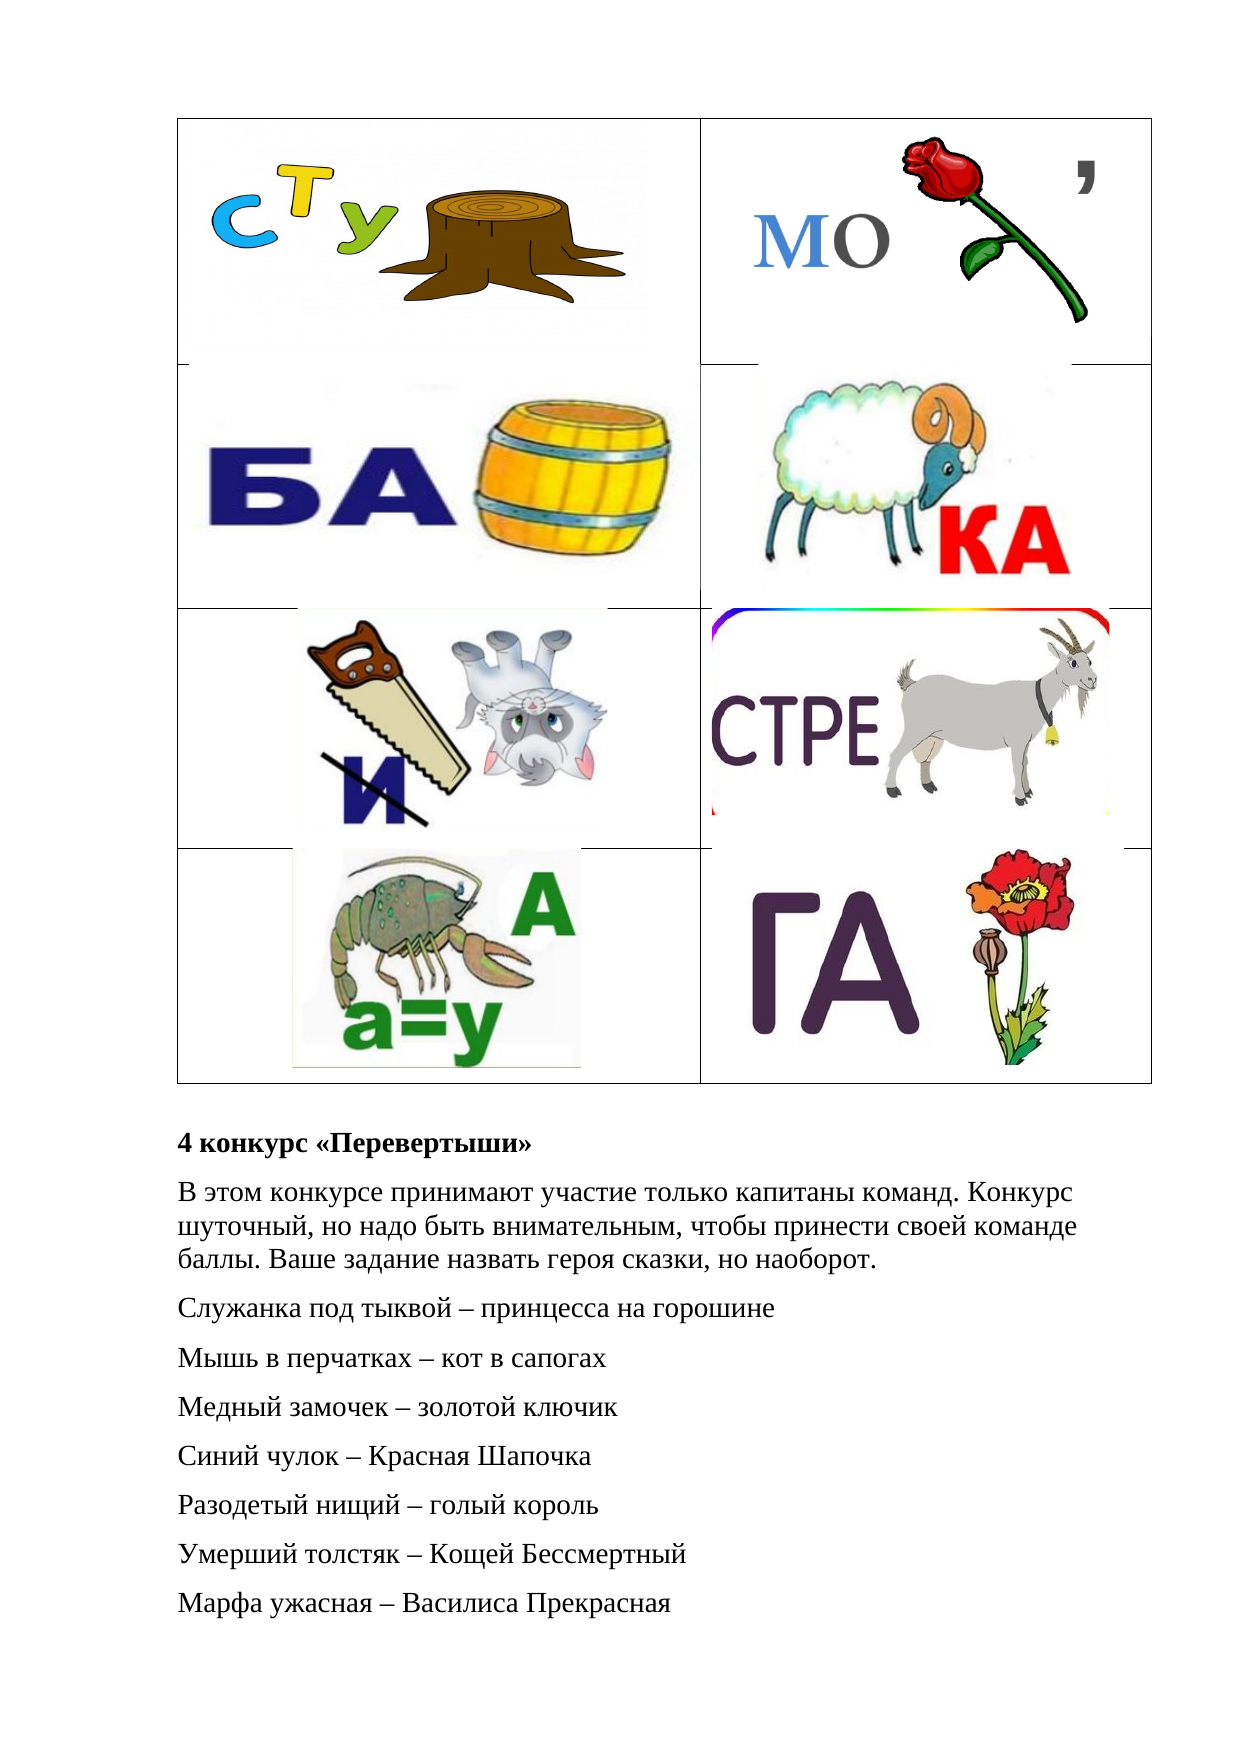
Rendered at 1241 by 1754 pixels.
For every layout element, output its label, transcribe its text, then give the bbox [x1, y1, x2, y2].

picture [711, 608, 1110, 815]
text 4 конкурс «Перевертыши» [177, 1125, 1152, 1159]
text Разодетый нищий – голый король [177, 1487, 1152, 1521]
picture [297, 608, 608, 833]
picture [292, 848, 582, 1068]
text В этом конкурсе принимают участие только капитаны команд. Конкурс шуточный, но надо быть внимательным, чтобы принести своей команде баллы. Ваше задание назвать героя сказки, но наоборот. [177, 1174, 1152, 1275]
table_header [701, 119, 1151, 364]
picture [188, 119, 648, 348]
picture [711, 119, 1152, 337]
table_cell [701, 365, 1151, 608]
picture [188, 364, 701, 590]
table_cell [701, 849, 1151, 1083]
text Синий чулок – Красная Шапочка [177, 1438, 1152, 1472]
table_cell [178, 849, 700, 1083]
text Мышь в перчатках – кот в сапогах [177, 1340, 1152, 1373]
table_cell [178, 609, 700, 848]
text Умерший толстяк – Кощей Бессмертный [177, 1536, 1152, 1570]
table_cell [178, 365, 700, 608]
text Марфа ужасная – Василиса Прекрасная [177, 1586, 1152, 1619]
picture [711, 848, 1125, 1065]
table_cell [701, 609, 1151, 848]
text Медный замочек – золотой ключик [177, 1389, 1152, 1422]
text Служанка под тыквой – принцесса на горошине [177, 1291, 1152, 1324]
table_header [178, 119, 700, 364]
picture [758, 364, 1072, 592]
